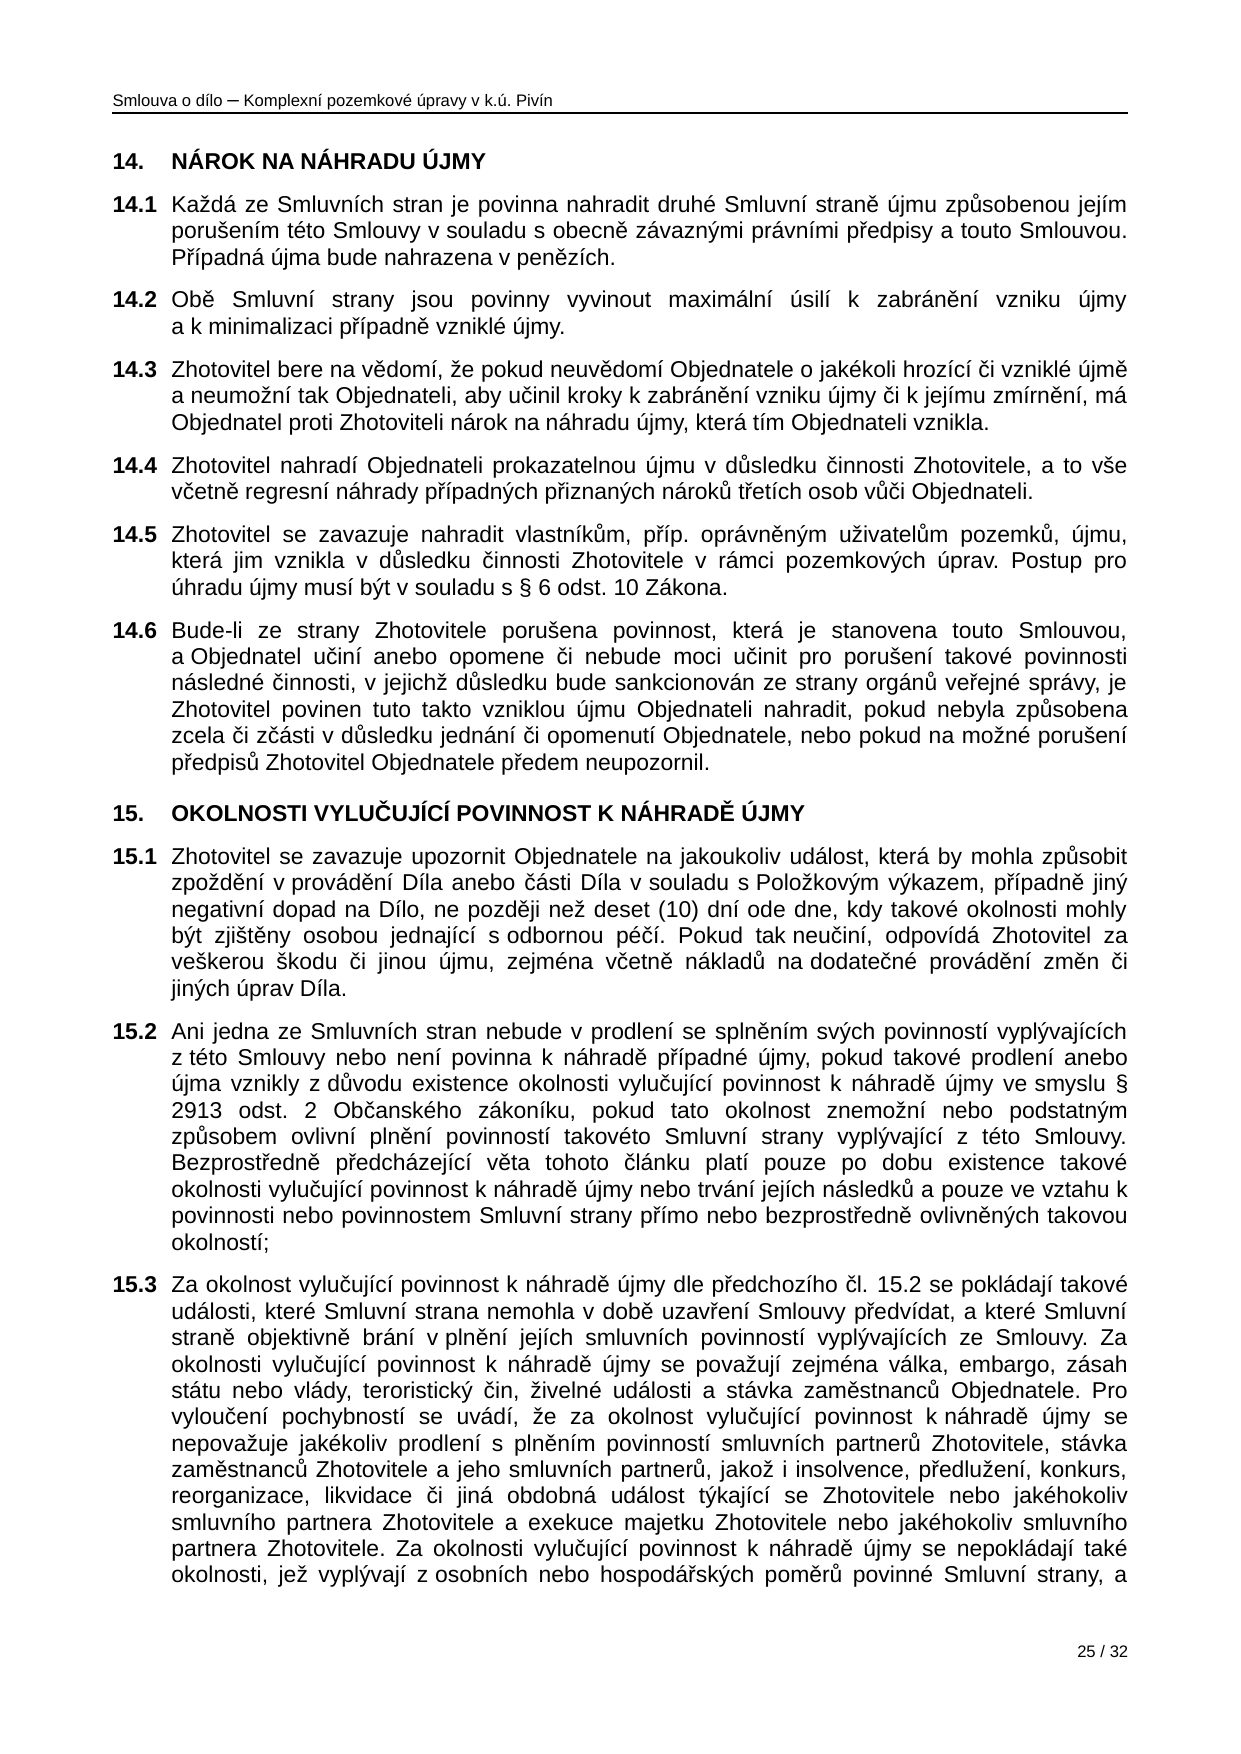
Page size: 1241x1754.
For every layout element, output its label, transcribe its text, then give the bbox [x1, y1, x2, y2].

text Každá ze Smluvních stran je povinna nahradit druhé Smluvní straně újmu způsobenou jejím porušením této Smlouvy v souladu s obecně závaznými právními předpisy a touto Smlouvou. Případná újma bude nahrazena v penězích. [112, 191, 1128, 270]
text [112, 1271, 1128, 1588]
text Zhotovitel se zavazuje nahradit vlastníkům, příp. oprávněným uživatelům pozemků, újmu, která jim vznikla v důsledku činnosti Zhotovitele v rámci pozemkových úprav. Postup pro úhradu újmy musí být v souladu s § 6 odst. 10 Zákona. [112, 521, 1128, 600]
text Zhotovitel se zavazuje upozornit Objednatele na jakoukoliv událost, která by mohla způsobit zpoždění v provádění Díla anebo části Díla v souladu s Položkovým výkazem, případně jiný negativní dopad na Dílo, ne později než deset (10) dní ode dne, kdy takové okolnosti mohly být zjištěny osobou jednající s odbornou péčí. Pokud tak neučiní, odpovídá Zhotovitel za veškerou škodu či jinou újmu, zejména včetně nákladů na dodatečné provádění změn či jiných úprav Díla. [112, 843, 1128, 1001]
text Okolnosti vylučující povinnost k náhradě újmy [112, 800, 1128, 826]
text Bude-li ze strany Zhotovitele porušena povinnost, která je stanovena touto Smlouvou, a Objednatel učiní anebo opomene či nebude moci učinit pro porušení takové povinnosti následné činnosti, v jejichž důsledku bude sankcionován ze strany orgánů veřejné správy, je Zhotovitel povinen tuto takto vzniklou újmu Objednateli nahradit, pokud nebyla způsobena zcela či zčásti v důsledku jednání či opomenutí Objednatele, nebo pokud na možné porušení předpisů Zhotovitel Objednatele předem neupozornil. [112, 617, 1128, 775]
text Obě Smluvní strany jsou povinny vyvinout maximální úsilí k zabránění vzniku újmy a k minimalizaci případně vzniklé újmy. [112, 286, 1128, 339]
text Zhotovitel nahradí Objednateli prokazatelnou újmu v důsledku činnosti Zhotovitele, a to vše včetně regresní náhrady případných přiznaných nároků třetích osob vůči Objednateli. [112, 452, 1128, 504]
text Zhotovitel bere na vědomí, že pokud neuvědomí Objednatele o jakékoli hrozící či vzniklé újmě a neumožní tak Objednateli, aby učinil kroky k zabránění vzniku újmy či k jejímu zmírnění, má Objednatel proti Zhotoviteli nárok na náhradu újmy, která tím Objednateli vznikla. [112, 356, 1128, 435]
text Ani jedna ze Smluvních stran nebude v prodlení se splněním svých povinností vyplývajících z této Smlouvy nebo není povinna k náhradě případné újmy, pokud takové prodlení anebo újma vznikly z důvodu existence okolnosti vylučující povinnost k náhradě újmy ve smyslu § 2913 odst. 2 Občanského zákoníku, pokud tato okolnost znemožní nebo podstatným způsobem ovlivní plnění povinností takovéto Smluvní strany vyplývající z této Smlouvy. Bezprostředně předcházející věta tohoto článku platí pouze po dobu existence takové okolnosti vylučující povinnost k náhradě újmy nebo trvání jejích následků a pouze ve vztahu k povinnosti nebo povinnostem Smluvní strany přímo nebo bezprostředně ovlivněných takovou okolností; [112, 1018, 1128, 1255]
text Nárok na náhradu újmy [112, 148, 1128, 174]
